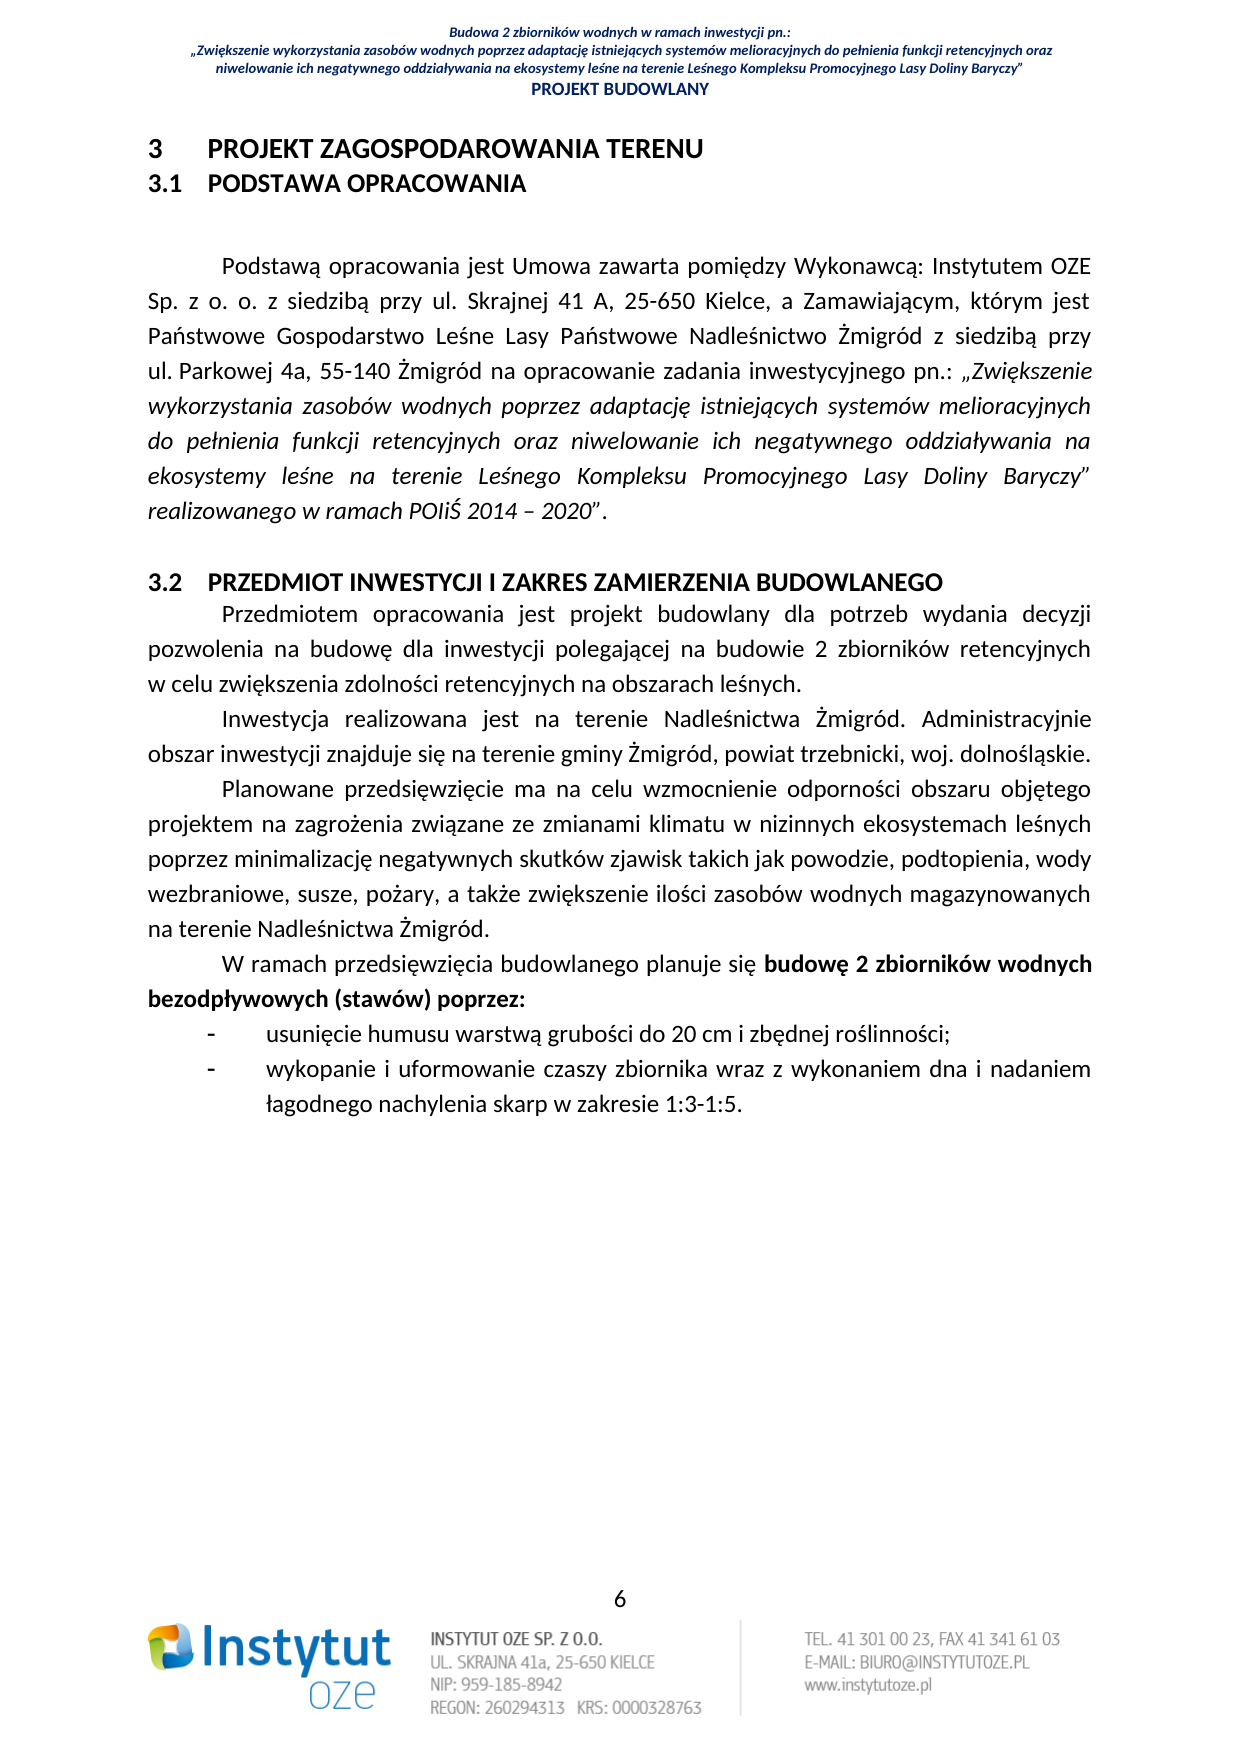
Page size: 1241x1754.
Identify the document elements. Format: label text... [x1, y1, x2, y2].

text Inwestycja realizowana jest na terenie Nadleśnictwa Żmigród. Administracyjnie obszar inwestycji znajduje się na terenie gminy Żmigród, powiat trzebnicki, woj. dolnośląskie. [148, 703, 1092, 769]
subtitle PODSTAWA OPRACOWANIA [148, 166, 1092, 199]
text W ramach przedsięwzięcia budowlanego planuje się budowę 2 zbiorników wodnych bezodpływowych (stawów) poprzez: [148, 948, 1092, 1014]
text Podstawą opracowania jest Umowa zawarta pomiędzy Wykonawcą: Instytutem OZE Sp. z o. o. z siedzibą przy ul. Skrajnej 41 A, 25-650 Kielce, a Zamawiającym, którym jest Państwowe Gospodarstwo Leśne Lasy Państwowe Nadleśnictwo Żmigród z siedzibą przy ul. Parkowej 4a, 55-140 Żmigród na opracowanie zadania inwestycyjnego pn.: „Zwiększenie wykorzystania zasobów wodnych poprzez adaptację istniejących systemów melioracyjnych do pełnienia funkcji retencyjnych oraz niwelowanie ich negatywnego oddziaływania na ekosystemy leśne na terenie Leśnego Kompleksu Promocyjnego Lasy Doliny Baryczy” realizowanego w ramach POIiŚ 2014 – 2020”. [148, 251, 1092, 526]
list usunięcie humusu warstwą grubości do 20 cm i zbędnej roślinności; [207, 1018, 1092, 1049]
text Planowane przedsięwzięcie ma na celu wzmocnienie odporności obszaru objętego projektem na zagrożenia związane ze zmianami klimatu w nizinnych ekosystemach leśnych poprzez minimalizację negatywnych skutków zjawisk takich jak powodzie, podtopienia, wody wezbraniowe, susze, pożary, a także zwiększenie ilości zasobów wodnych magazynowanych na terenie Nadleśnictwa Żmigród. [148, 773, 1092, 944]
subtitle PRZEDMIOT INWESTYCJI I ZAKRES ZAMIERZENIA BUDOWLANEGO [148, 566, 1092, 598]
text Przedmiotem opracowania jest projekt budowlany dla potrzeb wydania decyzji pozwolenia na budowę dla inwestycji polegającej na budowie 2 zbiorników retencyjnych w celu zwiększenia zdolności retencyjnych na obszarach leśnych. [148, 598, 1092, 699]
list wykopanie i uformowanie czaszy zbiornika wraz z wykonaniem dna i nadaniem łagodnego nachylenia skarp w zakresie 1:3-1:5. [207, 1053, 1092, 1119]
picture [147, 1613, 1080, 1731]
subtitle PROJEKT ZAGOSPODAROWANIA TERENU [148, 131, 1092, 166]
